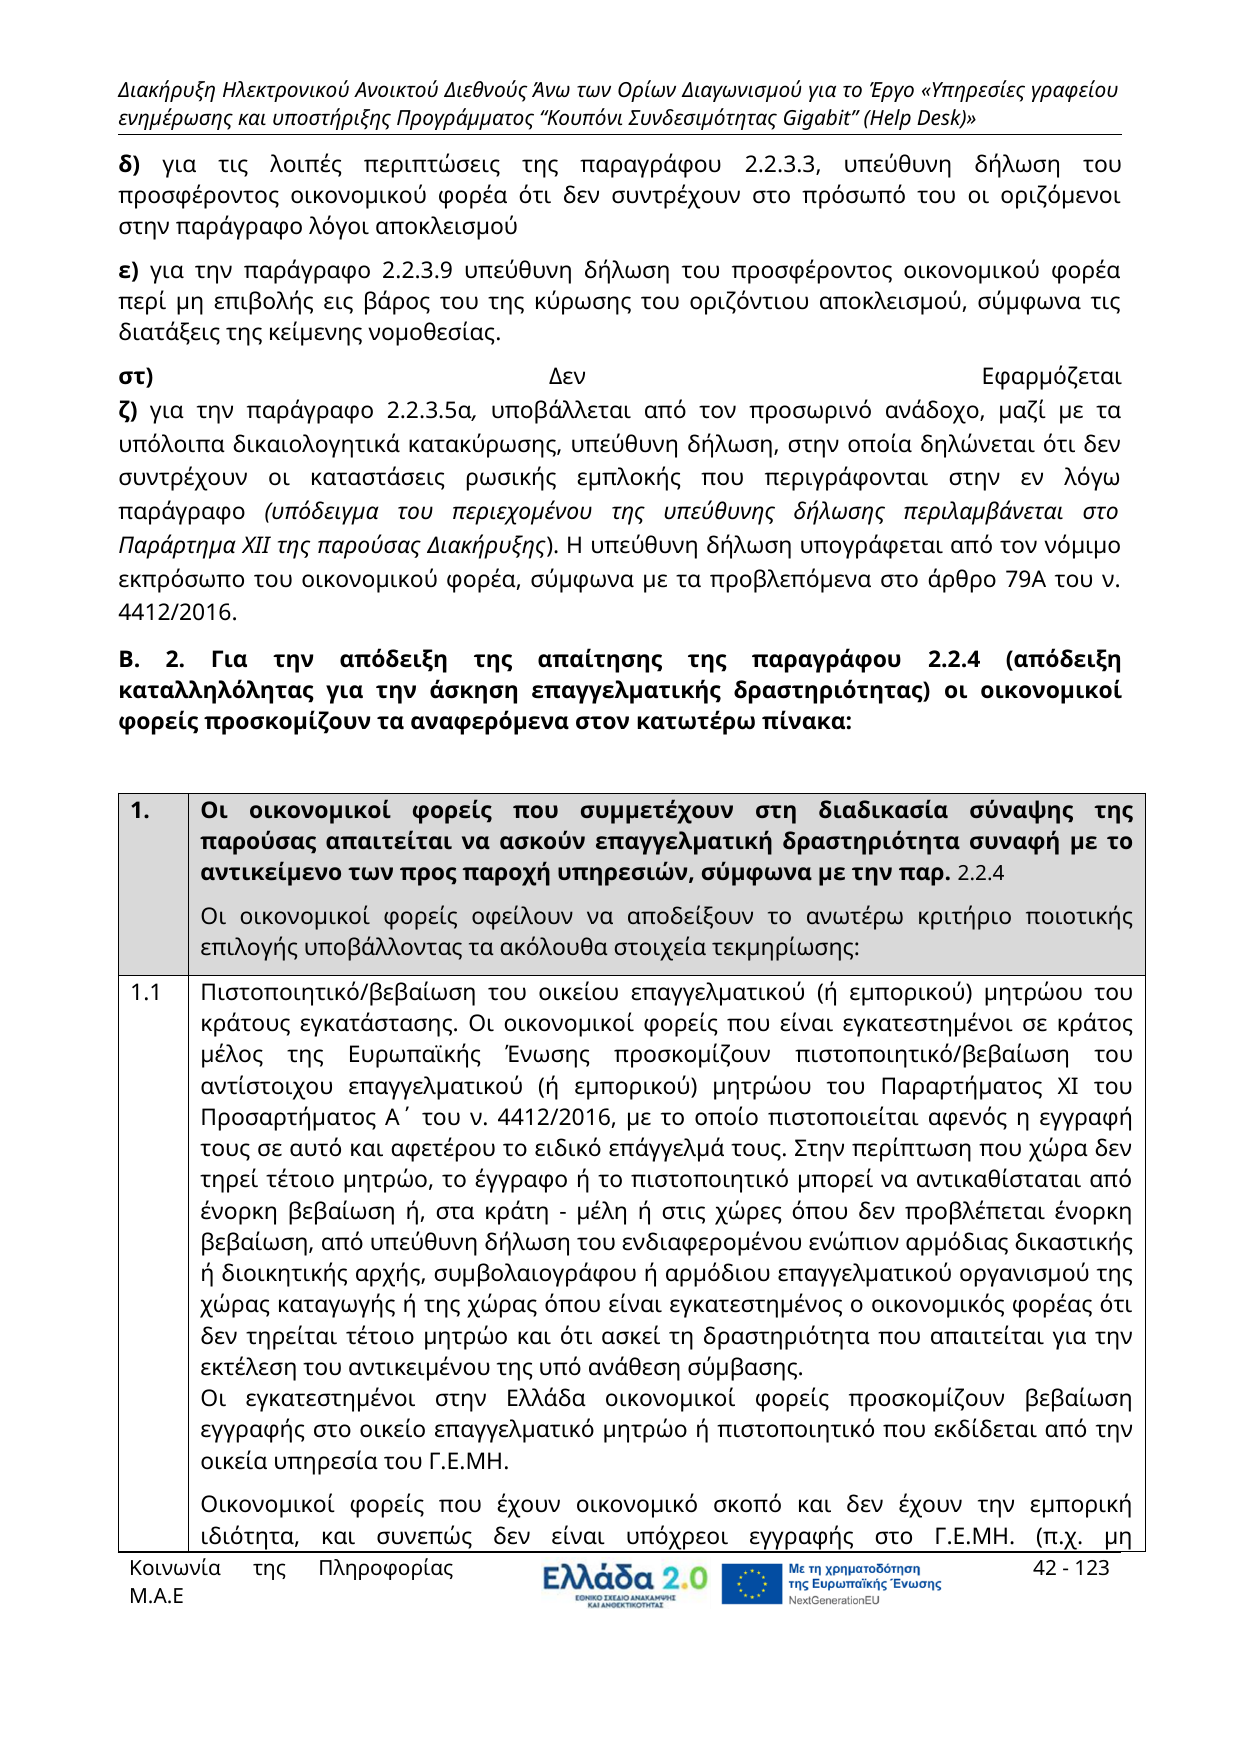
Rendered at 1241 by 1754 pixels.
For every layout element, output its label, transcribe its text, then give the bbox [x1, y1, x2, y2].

table_header Οι οικονομικοί φορείς που συμμετέχουν στη διαδικασία σύναψης της παρούσας απαιτείται να ασκούν επαγγελματική δραστηριότητα συναφή με το αντικείμενο των προς παροχή υπηρεσιών, σύμφωνα με την παρ. 2.2.4 Οι οικονομικοί φορείς οφείλουν να αποδείξουν το ανωτέρω κριτήριο ποιοτικής επιλογής υποβάλλοντας τα ακόλουθα στοιχεία τεκμηρίωσης: [189, 794, 1145, 975]
text δ) για τις λοιπές περιπτώσεις της παραγράφου 2.2.3.3, υπεύθυνη δήλωση του προσφέροντος οικονομικού φορέα ότι δεν συντρέχουν στο πρόσωπό του οι οριζόμενοι στην παράγραφο λόγοι αποκλεισμού [118, 147, 1122, 241]
text στ) Δεν Εφαρμόζεται ζ) για την παράγραφο 2.2.3.5α, υποβάλλεται από τον προσωρινό ανάδοχο, μαζί με τα υπόλοιπα δικαιολογητικά κατακύρωσης, υπεύθυνη δήλωση, στην οποία δηλώνεται ότι δεν συντρέχουν οι καταστάσεις ρωσικής εμπλοκής που περιγράφονται στην εν λόγω παράγραφο (υπόδειγμα του περιεχομένου της υπεύθυνης δήλωσης περιλαμβάνεται στο Παράρτημα ΧΙΙ της παρούσας Διακήρυξης). Η υπεύθυνη δήλωση υπογράφεται από τον νόμιμο εκπρόσωπο του οικονομικού φορέα, σύμφωνα με τα προβλεπόμενα στο άρθρο 79Α του ν. 4412/2016. [118, 360, 1122, 627]
text ε) για την παράγραφο 2.2.3.9 υπεύθυνη δήλωση του προσφέροντος οικονομικού φορέα περί μη επιβολής εις βάρος του της κύρωσης του οριζόντιου αποκλεισμού, σύμφωνα τις διατάξεις της κείμενης νομοθεσίας. [118, 254, 1122, 347]
picture [541, 1557, 948, 1609]
text B. 2. Για την απόδειξη της απαίτησης της παραγράφου 2.2.4 (απόδειξη καταλληλόλητας για την άσκηση επαγγελματικής δραστηριότητας) οι οικονομικοί φορείς προσκομίζουν τα αναφερόμενα στον κατωτέρω πίνακα: [118, 642, 1122, 736]
table_header 1. [119, 794, 188, 975]
table_cell 1.1 [119, 976, 188, 1551]
